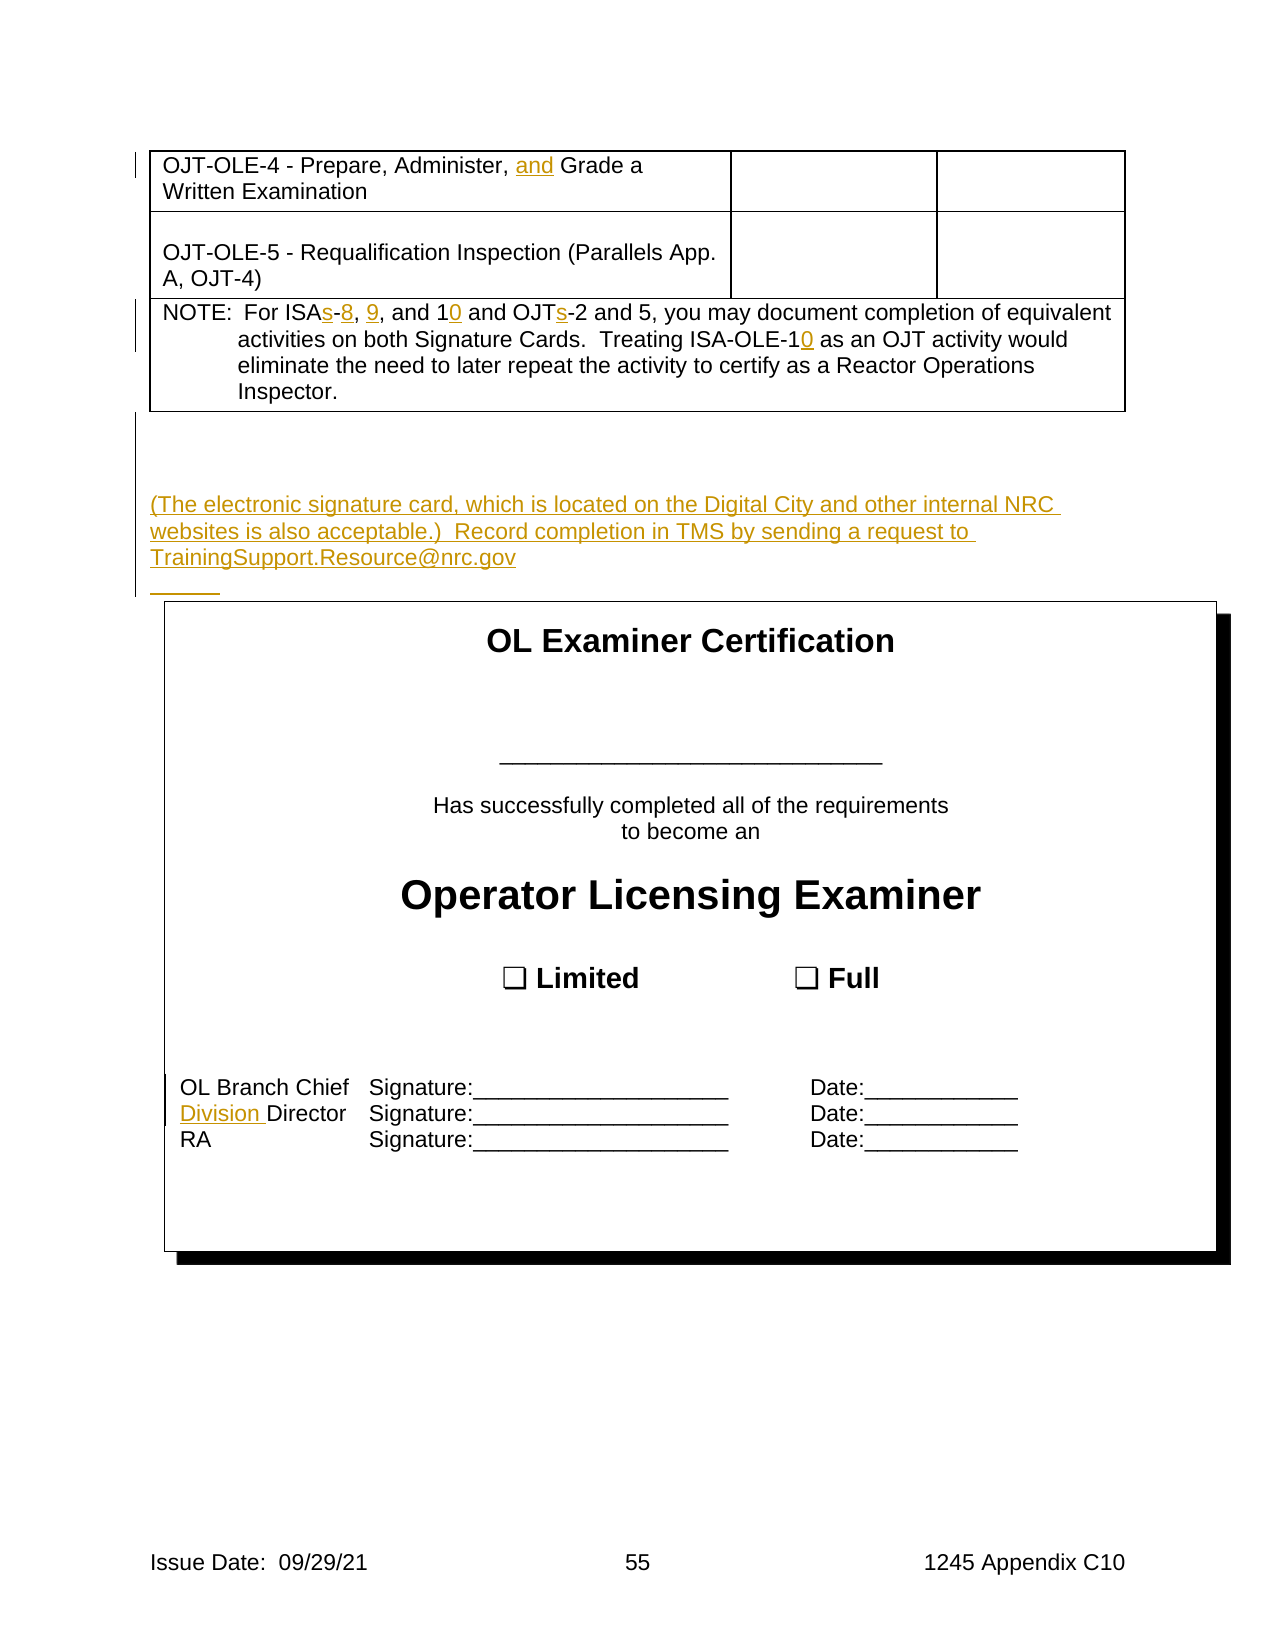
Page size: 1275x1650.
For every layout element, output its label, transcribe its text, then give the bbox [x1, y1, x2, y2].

table_cell OJT-OLE-5 - Requalification Inspection (Parallels App. A, OJT-4) [151, 212, 730, 297]
table_header OJT-OLE-4 - Prepare, Administer, Grade a Written Examination [151, 152, 730, 211]
table_cell [938, 212, 1124, 297]
table_header [938, 152, 1124, 211]
table_header [732, 152, 936, 211]
table_cell NOTE: For ISA-, , and 1 and OJT-2 and 5, you may document completion of equivalent activities on both Signature Cards. Treating ISA-OLE-1 as an OJT activity would eliminate the need to later repeat the activity to certify as a Reactor Operations Inspector. [151, 299, 1124, 411]
table_cell [732, 212, 936, 297]
